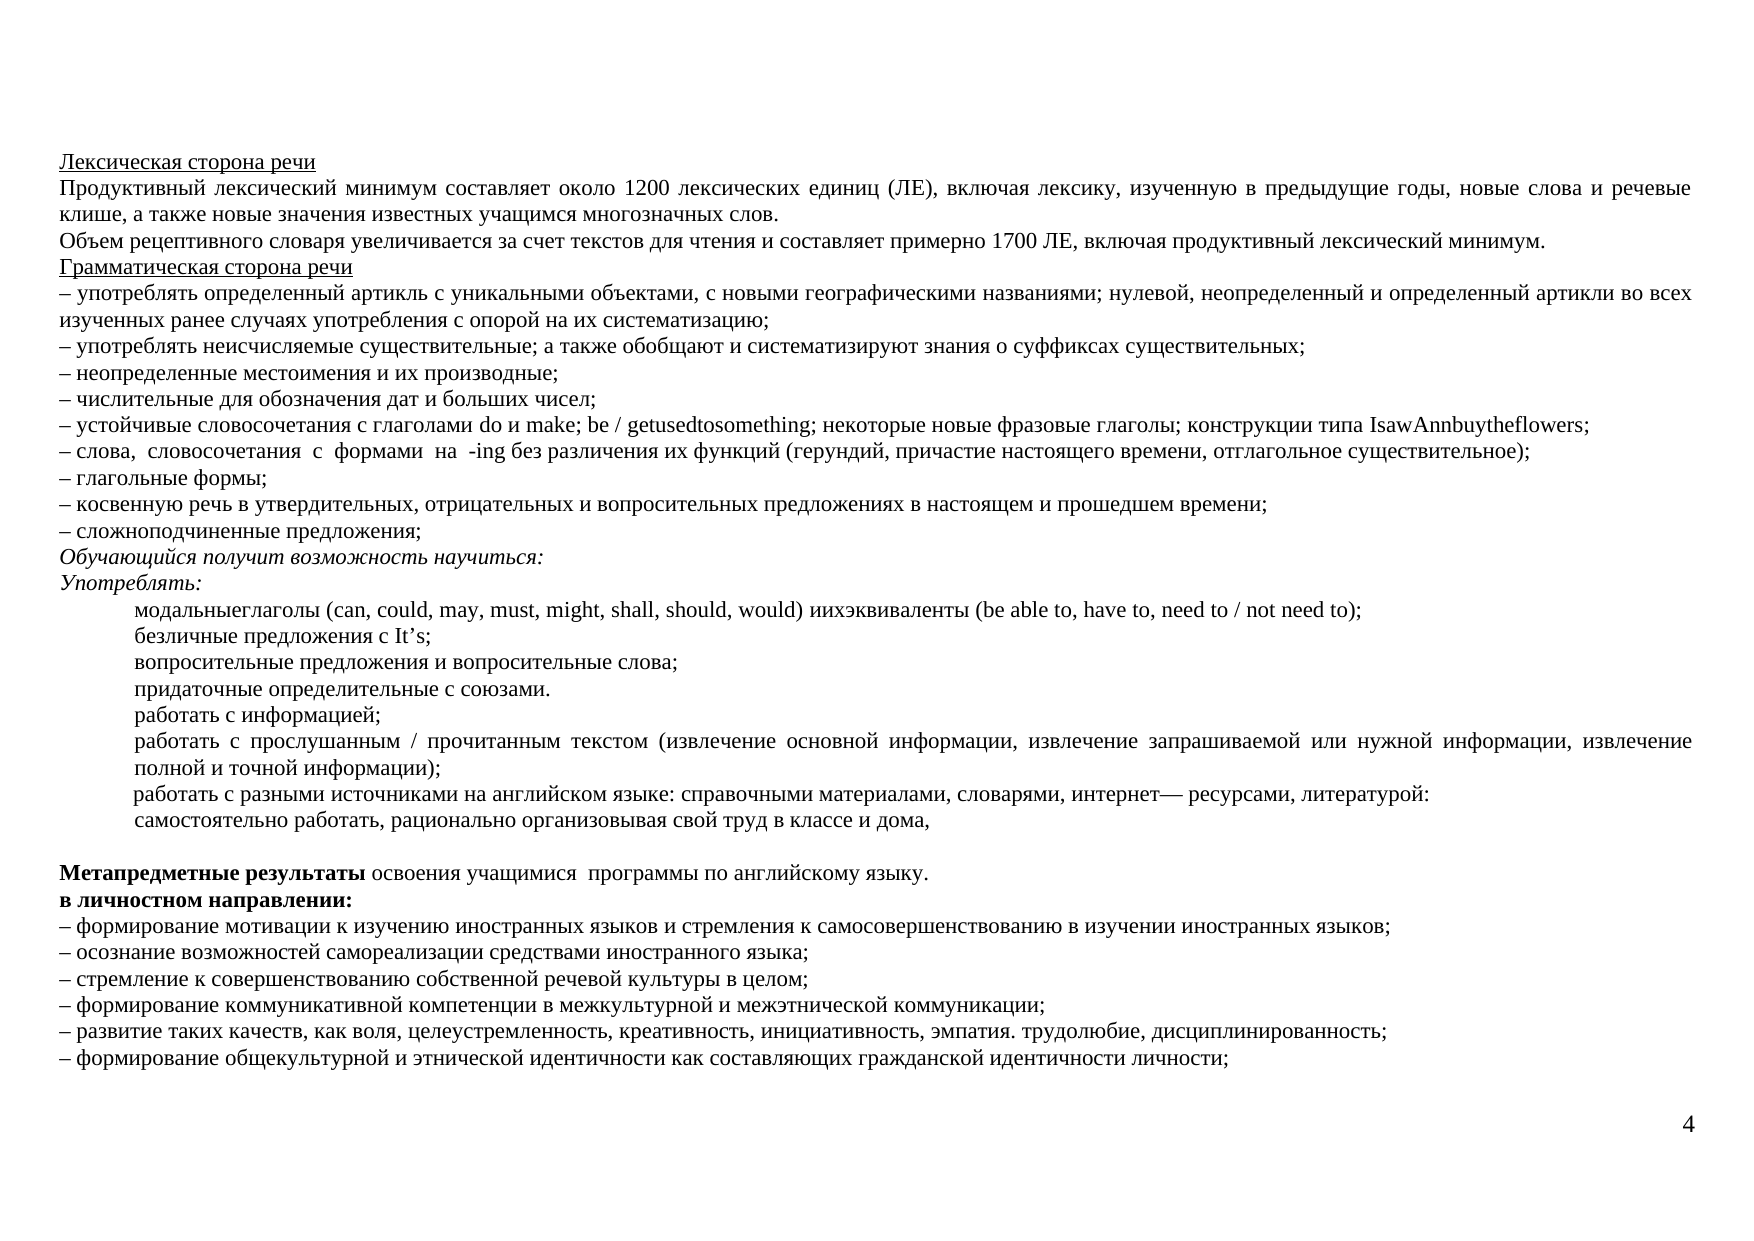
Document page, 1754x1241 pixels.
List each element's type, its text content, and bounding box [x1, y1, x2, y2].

text Лексическая сторона речи [59, 148, 1695, 174]
text Продуктивный лексический минимум составляет около 1200 лексических единиц (ЛЕ), включая лексику, изученную в предыдущие годы, новые слова и речевые клише, а также новые значения известных учащимся многозначных слов. [59, 174, 1695, 227]
text – употреблять неисчисляемые существительные; а также обобщают и систематизируют знания о суффиксах существительных; [59, 332, 1695, 358]
text Объем рецептивного словаря увеличивается за счет текстов для чтения и составляет примерно 1700 ЛЕ, включая продуктивный лексический минимум. [59, 227, 1695, 253]
text – числительные для обозначения дат и больших чисел; [59, 385, 1695, 411]
text – устойчивые словосочетания с глаголами do и make; be / getusedtosomething; некоторые новые фразовые глаголы; конструкции типа IsawAnnbuytheflowers; [59, 411, 1695, 438]
text Грамматическая сторона речи [59, 253, 1695, 279]
text – формирование общекультурной и этнической идентичности как составляющих гражданской идентичности личности; [59, 1044, 1695, 1070]
list придаточные определительные с союзами. [134, 675, 1695, 701]
text – развитие таких качеств, как воля, целеустремленность, креативность, инициативность, эмпатия. трудолюбие, дисциплинированность; [59, 1017, 1695, 1044]
text Употреблять: [59, 569, 1636, 596]
text – слова, словосочетания с формами на -ing без различения их функций (герундий, причастие настоящего времени, отглагольное существительное); [59, 438, 1695, 464]
text – осознание возможностей самореализации средствами иностранного языка; [59, 938, 1695, 965]
text – формирование коммуникативной компетенции в межкультурной и межэтнической коммуникации; [59, 991, 1695, 1017]
list работать с информацией; [134, 701, 1695, 727]
list работать с прослушанным / прочитанным текстом (извлечение основной информации, извлечение запрашиваемой или нужной информации, извлечение полной и точной информации); [134, 727, 1695, 780]
text – глагольные формы; [59, 464, 1695, 490]
list самостоятельно работать, рационально организовывая свой труд в классе и дома, [134, 807, 1695, 833]
text – неопределенные местоимения и их производные; [59, 358, 1695, 385]
text Обучающийся получит возможность научиться: [59, 543, 1636, 569]
text – косвенную речь в утвердительных, отрицательных и вопросительных предложениях в настоящем и прошедшем времени; [59, 490, 1695, 517]
text в личностном направлении: [59, 886, 1695, 912]
text работать с разными источниками на английском языке: справочными материалами, словарями, интернет— ресурсами, литературой: [133, 780, 1695, 807]
text – сложноподчиненные предложения; [59, 517, 1695, 543]
list модальныеглаголы (can, could, may, must, might, shall, should, would) иихэквиваленты (be able to, have to, need to / not need to); [134, 596, 1695, 622]
text – формирование мотивации к изучению иностранных языков и стремления к самосовершенствованию в изучении иностранных языков; [59, 912, 1695, 938]
list вопросительные предложения и вопросительные слова; [134, 648, 1695, 675]
text – употреблять определенный артикль с уникальными объектами, с новыми географическими названиями; нулевой, неопределенный и определенный артикли во всех изученных ранее случаях употребления с опорой на их систематизацию; [59, 279, 1695, 332]
text Метапредметные результаты освоения учащимися программы по английскому языку. [59, 859, 1695, 886]
text – стремление к совершенствованию собственной речевой культуры в целом; [59, 965, 1695, 991]
list безличные предложения с It’s; [134, 622, 1695, 648]
